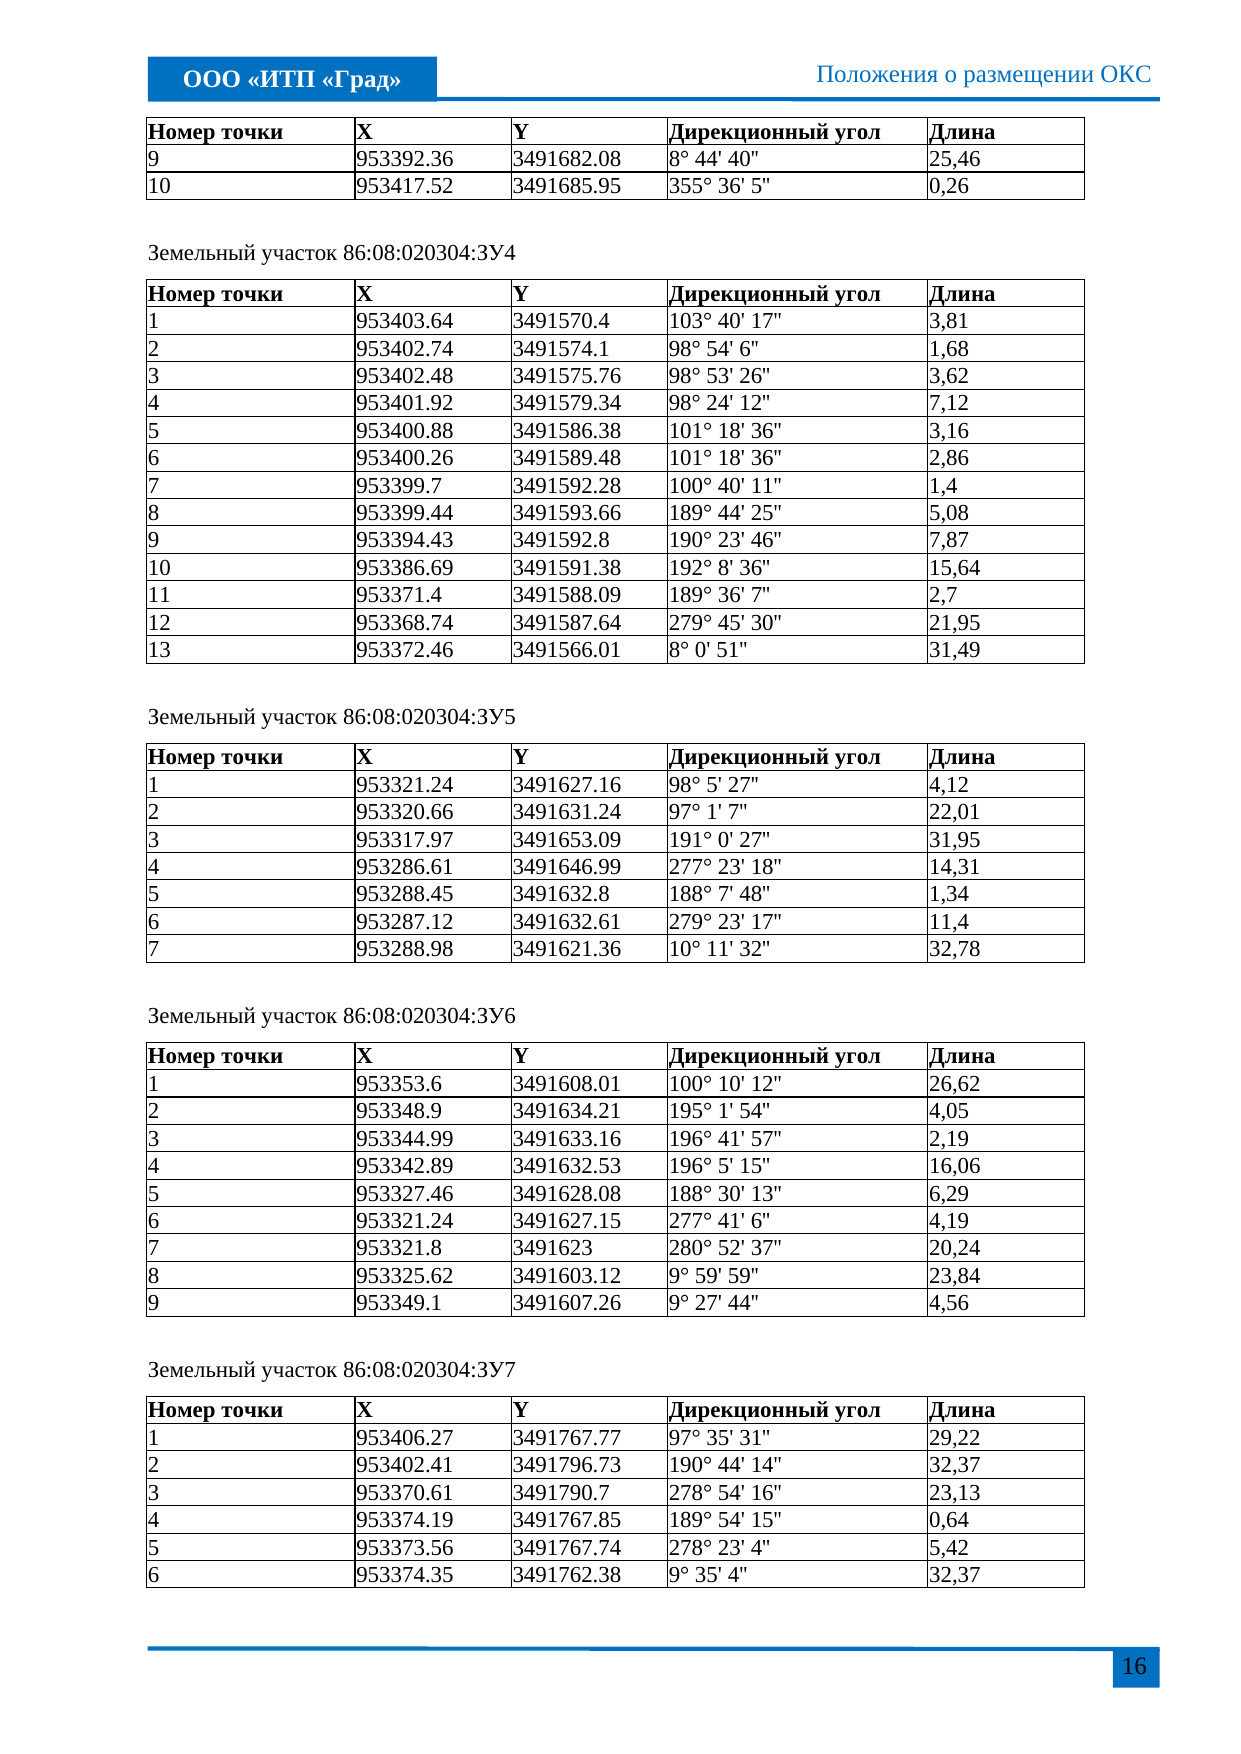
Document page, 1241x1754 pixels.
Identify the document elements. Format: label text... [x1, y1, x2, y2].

table_cell 3 [147, 826, 354, 852]
table_header Длина [928, 1043, 1084, 1069]
table_cell 953327.46 [356, 1180, 511, 1206]
table_cell 3491623 [512, 1234, 667, 1261]
table_cell 3491631.24 [512, 798, 667, 824]
table_cell 14,31 [928, 853, 1084, 879]
table_cell 1 [147, 1070, 354, 1096]
table_cell 2,86 [928, 444, 1084, 471]
table_cell 97° 35' 31'' [668, 1424, 927, 1450]
table_cell 191° 0' 27'' [668, 826, 927, 852]
table_cell 23,13 [928, 1479, 1084, 1505]
table_cell 15,64 [928, 554, 1084, 580]
table_cell 22,01 [928, 798, 1084, 824]
table_header X [356, 118, 511, 144]
table_cell 4 [147, 853, 354, 879]
table_cell 12 [147, 609, 354, 635]
table_cell 3491627.15 [512, 1207, 667, 1233]
table_cell 195° 1' 54'' [668, 1098, 927, 1124]
table_cell 6 [147, 1207, 354, 1233]
table_cell 953349.1 [356, 1289, 511, 1316]
table_cell 3 [147, 1479, 354, 1505]
table_header X [356, 744, 511, 770]
table_cell 3491566.01 [512, 636, 667, 662]
table_cell 5 [147, 880, 354, 907]
table_header Y [512, 744, 667, 770]
table_cell 9° 59' 59'' [668, 1262, 927, 1288]
table_cell 355° 36' 5'' [668, 173, 927, 199]
table_cell 2 [147, 1451, 354, 1478]
table_cell 3491603.12 [512, 1262, 667, 1288]
table_cell 8 [147, 1262, 354, 1288]
table_header Длина [928, 744, 1084, 770]
table_cell 8° 44' 40'' [668, 145, 927, 171]
text Земельный участок 86:08:020304:ЗУ7 [148, 1356, 1152, 1382]
table_cell 953399.44 [356, 499, 511, 525]
table_cell 1 [147, 1424, 354, 1450]
table_cell 3491628.08 [512, 1180, 667, 1206]
table_cell 953288.45 [356, 880, 511, 907]
table_cell 6 [147, 908, 354, 934]
table_cell 279° 45' 30'' [668, 609, 927, 635]
table_cell 6 [147, 444, 354, 471]
table_cell 3491592.28 [512, 472, 667, 498]
table_cell 9 [147, 1289, 354, 1316]
table_cell 4,12 [928, 771, 1084, 797]
table_header Номер точки [147, 1043, 354, 1069]
table_cell 188° 30' 13'' [668, 1180, 927, 1206]
table_cell 32,78 [928, 935, 1084, 962]
table_cell 100° 40' 11'' [668, 472, 927, 498]
table_cell 278° 54' 16'' [668, 1479, 927, 1505]
table_cell 8 [147, 499, 354, 525]
table_header Длина [928, 118, 1084, 144]
text Земельный участок 86:08:020304:ЗУ6 [148, 1002, 1152, 1028]
table_cell 9° 35' 4'' [668, 1561, 927, 1587]
table_cell 0,64 [928, 1506, 1084, 1532]
table_cell 98° 54' 6'' [668, 335, 927, 361]
table_cell 188° 7' 48'' [668, 880, 927, 907]
table_header Y [512, 118, 667, 144]
table_cell 953325.62 [356, 1262, 511, 1288]
table_cell 3491646.99 [512, 853, 667, 879]
table_cell 953342.89 [356, 1152, 511, 1178]
table_cell 3491593.66 [512, 499, 667, 525]
table_cell 953417.52 [356, 173, 511, 199]
table_cell 97° 1' 7'' [668, 798, 927, 824]
table_cell 190° 44' 14'' [668, 1451, 927, 1478]
table_cell 3491796.73 [512, 1451, 667, 1478]
table_cell 23,84 [928, 1262, 1084, 1288]
table_cell 3491627.16 [512, 771, 667, 797]
table_cell 3491586.38 [512, 417, 667, 443]
table_cell 3,62 [928, 362, 1084, 388]
table_cell 7,87 [928, 526, 1084, 553]
table_cell 1 [147, 307, 354, 334]
table_cell 4,05 [928, 1098, 1084, 1124]
table_header Дирекционный угол [668, 1397, 927, 1423]
table_cell 7 [147, 472, 354, 498]
table_cell 3491767.85 [512, 1506, 667, 1532]
text Земельный участок 86:08:020304:ЗУ4 [148, 239, 1152, 266]
table_header X [356, 280, 511, 306]
table_cell 3491592.8 [512, 526, 667, 553]
table_cell 953400.88 [356, 417, 511, 443]
table_cell 953373.56 [356, 1534, 511, 1560]
table_cell 953321.8 [356, 1234, 511, 1261]
table_cell 277° 23' 18'' [668, 853, 927, 879]
table_cell 20,24 [928, 1234, 1084, 1261]
table_cell 98° 24' 12'' [668, 390, 927, 416]
table_header X [356, 1397, 511, 1423]
table_cell 3,16 [928, 417, 1084, 443]
table_header Длина [928, 280, 1084, 306]
table_cell 953317.97 [356, 826, 511, 852]
table_header Дирекционный угол [668, 1043, 927, 1069]
table_cell 2,7 [928, 581, 1084, 608]
table_cell 5,08 [928, 499, 1084, 525]
table_cell 3491685.95 [512, 173, 667, 199]
table_cell 3491632.61 [512, 908, 667, 934]
table_cell 3491608.01 [512, 1070, 667, 1096]
table_cell 2 [147, 1098, 354, 1124]
table_cell 278° 23' 4'' [668, 1534, 927, 1560]
table_cell 953353.6 [356, 1070, 511, 1096]
table_cell 953371.4 [356, 581, 511, 608]
table_cell 9 [147, 145, 354, 171]
table_cell 1,4 [928, 472, 1084, 498]
table_cell 29,22 [928, 1424, 1084, 1450]
table_cell 953386.69 [356, 554, 511, 580]
table_cell 953400.26 [356, 444, 511, 471]
table_cell 953402.48 [356, 362, 511, 388]
table_cell 3491653.09 [512, 826, 667, 852]
table_cell 953370.61 [356, 1479, 511, 1505]
table_cell 1 [147, 771, 354, 797]
table_cell 3491579.34 [512, 390, 667, 416]
table_cell 103° 40' 17'' [668, 307, 927, 334]
table_cell 1,34 [928, 880, 1084, 907]
table_cell 4 [147, 390, 354, 416]
table_cell 7,12 [928, 390, 1084, 416]
table_cell 953374.35 [356, 1561, 511, 1587]
table_cell 3491591.38 [512, 554, 667, 580]
table_cell 3,81 [928, 307, 1084, 334]
table_cell 21,95 [928, 609, 1084, 635]
table_cell 953288.98 [356, 935, 511, 962]
table_cell 7 [147, 1234, 354, 1261]
table_cell 953402.41 [356, 1451, 511, 1478]
table_cell 3 [147, 1125, 354, 1151]
table_cell 189° 36' 7'' [668, 581, 927, 608]
table_cell 953392.36 [356, 145, 511, 171]
table_cell 10 [147, 554, 354, 580]
table_header Y [512, 280, 667, 306]
table_header Дирекционный угол [668, 744, 927, 770]
table_cell 9 [147, 526, 354, 553]
table_header Дирекционный угол [668, 280, 927, 306]
table_cell 5 [147, 1180, 354, 1206]
table_cell 953394.43 [356, 526, 511, 553]
table_cell 953403.64 [356, 307, 511, 334]
table_cell 13 [147, 636, 354, 662]
table_cell 98° 5' 27'' [668, 771, 927, 797]
table_cell 9° 27' 44'' [668, 1289, 927, 1316]
table_cell 0,26 [928, 173, 1084, 199]
table_cell 3491682.08 [512, 145, 667, 171]
table_cell 8° 0' 51'' [668, 636, 927, 662]
table_cell 98° 53' 26'' [668, 362, 927, 388]
table_cell 5,42 [928, 1534, 1084, 1560]
table_cell 32,37 [928, 1561, 1084, 1587]
table_cell 953344.99 [356, 1125, 511, 1151]
table_cell 4 [147, 1506, 354, 1532]
table_cell 189° 44' 25'' [668, 499, 927, 525]
table_cell 1,68 [928, 335, 1084, 361]
table_cell 25,46 [928, 145, 1084, 171]
table_cell 953320.66 [356, 798, 511, 824]
table_cell 3491574.1 [512, 335, 667, 361]
table_cell 6 [147, 1561, 354, 1587]
text Земельный участок 86:08:020304:ЗУ5 [148, 703, 1152, 729]
table_cell 101° 18' 36'' [668, 444, 927, 471]
table_cell 3491575.76 [512, 362, 667, 388]
table_cell 953321.24 [356, 1207, 511, 1233]
table_cell 10 [147, 173, 354, 199]
table_cell 11,4 [928, 908, 1084, 934]
table_cell 953286.61 [356, 853, 511, 879]
table_cell 3491632.53 [512, 1152, 667, 1178]
table_cell 6,29 [928, 1180, 1084, 1206]
table_header Номер точки [147, 1397, 354, 1423]
table_header Номер точки [147, 280, 354, 306]
table_cell 953406.27 [356, 1424, 511, 1450]
table_cell 4,19 [928, 1207, 1084, 1233]
table_cell 3491589.48 [512, 444, 667, 471]
table_header Номер точки [147, 744, 354, 770]
table_cell 953321.24 [356, 771, 511, 797]
table_header Y [512, 1043, 667, 1069]
table_cell 189° 54' 15'' [668, 1506, 927, 1532]
table_cell 3491607.26 [512, 1289, 667, 1316]
table_cell 7 [147, 935, 354, 962]
table_cell 280° 52' 37'' [668, 1234, 927, 1261]
table_cell 3491634.21 [512, 1098, 667, 1124]
table_cell 3491587.64 [512, 609, 667, 635]
table_cell 196° 41' 57'' [668, 1125, 927, 1151]
table_cell 4 [147, 1152, 354, 1178]
table_cell 192° 8' 36'' [668, 554, 927, 580]
table_cell 953348.9 [356, 1098, 511, 1124]
table_cell 3491588.09 [512, 581, 667, 608]
table_cell 196° 5' 15'' [668, 1152, 927, 1178]
table_cell 16,06 [928, 1152, 1084, 1178]
table_cell 3491767.77 [512, 1424, 667, 1450]
table_header Номер точки [147, 118, 354, 144]
table_cell 26,62 [928, 1070, 1084, 1096]
table_cell 5 [147, 417, 354, 443]
table_cell 2 [147, 798, 354, 824]
table_cell 3491790.7 [512, 1479, 667, 1505]
table_header Дирекционный угол [668, 118, 927, 144]
table_cell 953368.74 [356, 609, 511, 635]
table_cell 3491762.38 [512, 1561, 667, 1587]
table_cell 31,49 [928, 636, 1084, 662]
table_cell 32,37 [928, 1451, 1084, 1478]
table_cell 3491767.74 [512, 1534, 667, 1560]
table_cell 953287.12 [356, 908, 511, 934]
table_cell 101° 18' 36'' [668, 417, 927, 443]
table_cell 190° 23' 46'' [668, 526, 927, 553]
table_cell 2 [147, 335, 354, 361]
table_cell 3491621.36 [512, 935, 667, 962]
table_cell 4,56 [928, 1289, 1084, 1316]
table_cell 279° 23' 17'' [668, 908, 927, 934]
table_cell 2,19 [928, 1125, 1084, 1151]
table_header Y [512, 1397, 667, 1423]
table_cell 3491633.16 [512, 1125, 667, 1151]
table_cell 953402.74 [356, 335, 511, 361]
table_cell 3491632.8 [512, 880, 667, 907]
table_cell 10° 11' 32'' [668, 935, 927, 962]
table_cell 31,95 [928, 826, 1084, 852]
table_cell 3491570.4 [512, 307, 667, 334]
table_cell 953372.46 [356, 636, 511, 662]
table_cell 953401.92 [356, 390, 511, 416]
table_cell 953374.19 [356, 1506, 511, 1532]
table_header X [356, 1043, 511, 1069]
table_cell 3 [147, 362, 354, 388]
table_cell 277° 41' 6'' [668, 1207, 927, 1233]
table_cell 100° 10' 12'' [668, 1070, 927, 1096]
table_cell 11 [147, 581, 354, 608]
table_cell 5 [147, 1534, 354, 1560]
table_cell 953399.7 [356, 472, 511, 498]
table_header Длина [928, 1397, 1084, 1423]
